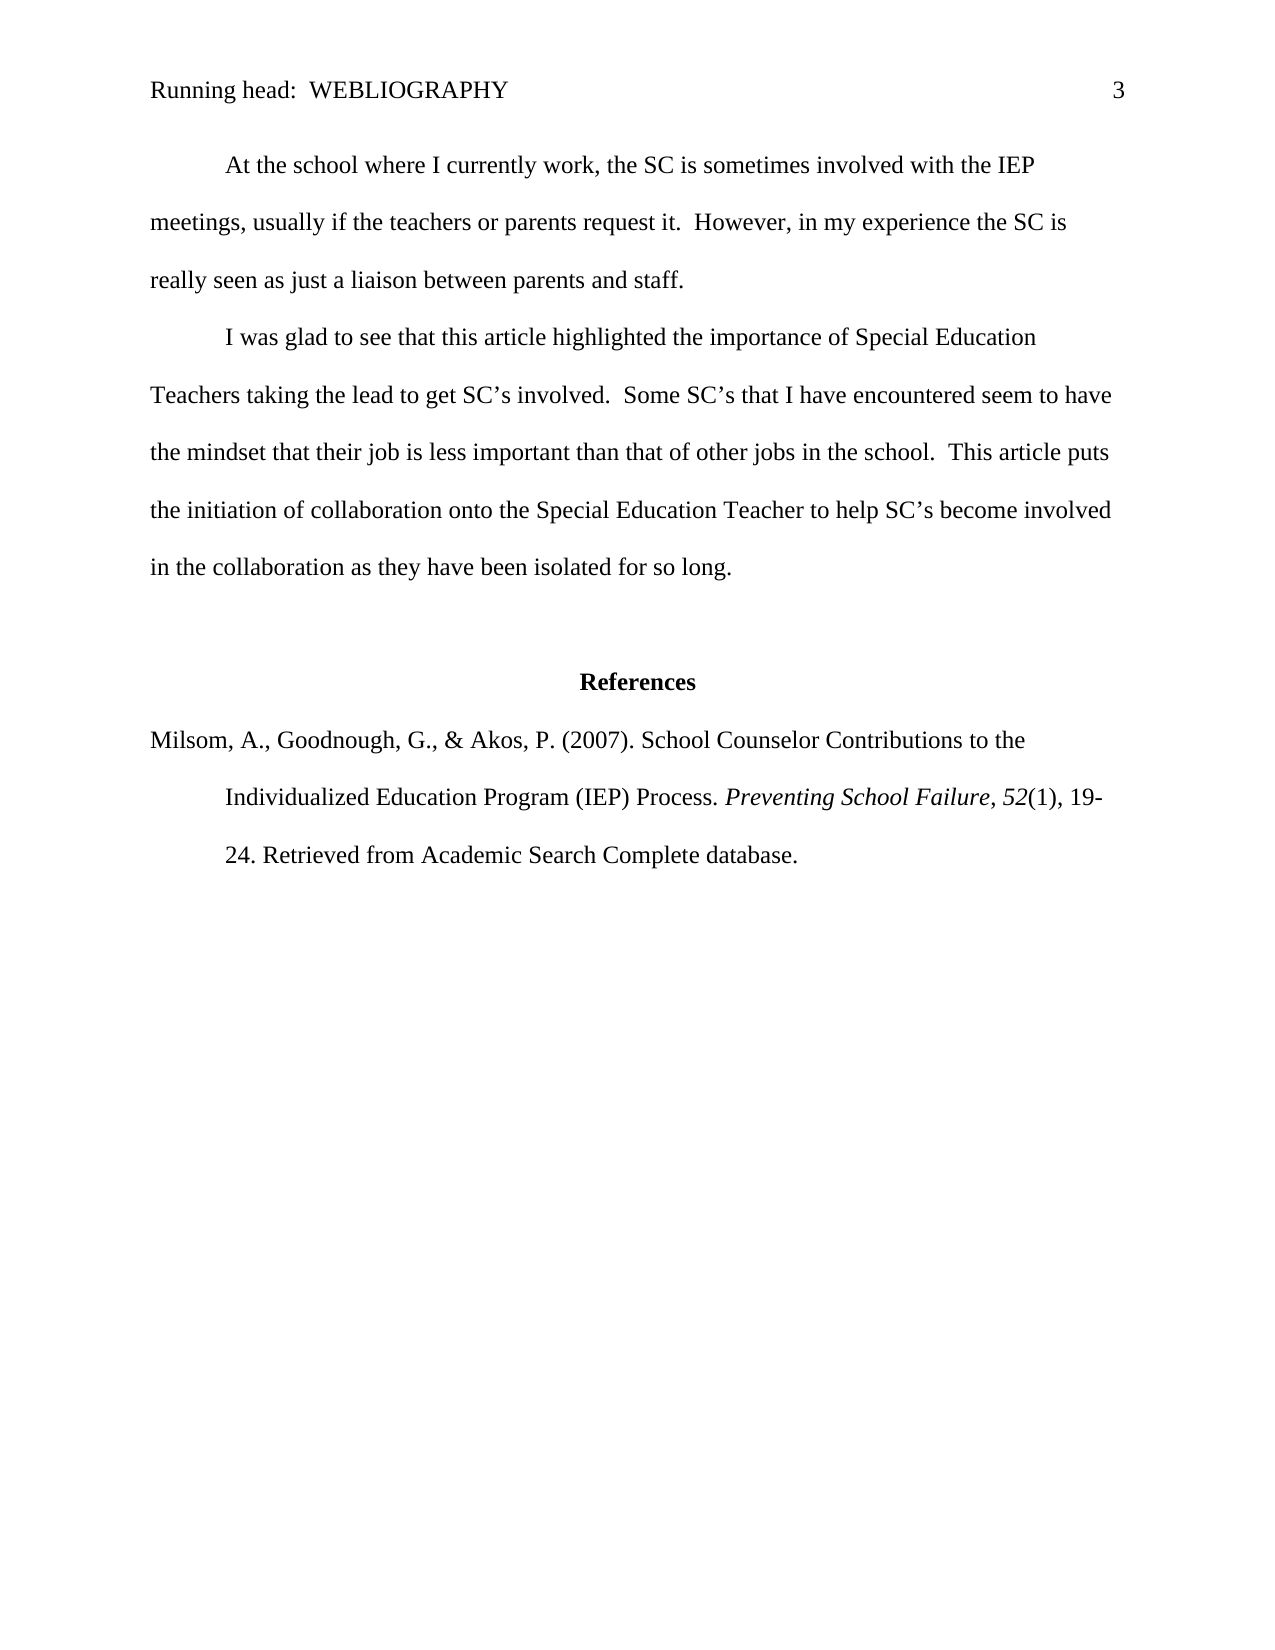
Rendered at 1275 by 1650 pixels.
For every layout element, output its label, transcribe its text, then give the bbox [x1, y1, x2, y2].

text I was glad to see that this article highlighted the importance of Special Education Teachers taking the lead to get SC’s involved. Some SC’s that I have encountered seem to have the mindset that their job is less important than that of other jobs in the school. This article puts the initiation of collaboration onto the Special Education Teacher to help SC’s become involved in the collaboration as they have been isolated for so long. [150, 322, 1125, 581]
text References [150, 667, 1125, 696]
text At the school where I currently work, the SC is sometimes involved with the IEP meetings, usually if the teachers or parents request it. However, in my experience the SC is really seen as just a liaison between parents and staff. [150, 150, 1125, 294]
text Milsom, A., Goodnough, G., & Akos, P. (2007). School Counselor Contributions to the Individualized Education Program (IEP) Process. Preventing School Failure, 52(1), 19-24. Retrieved from Academic Search Complete database. [150, 725, 1125, 869]
